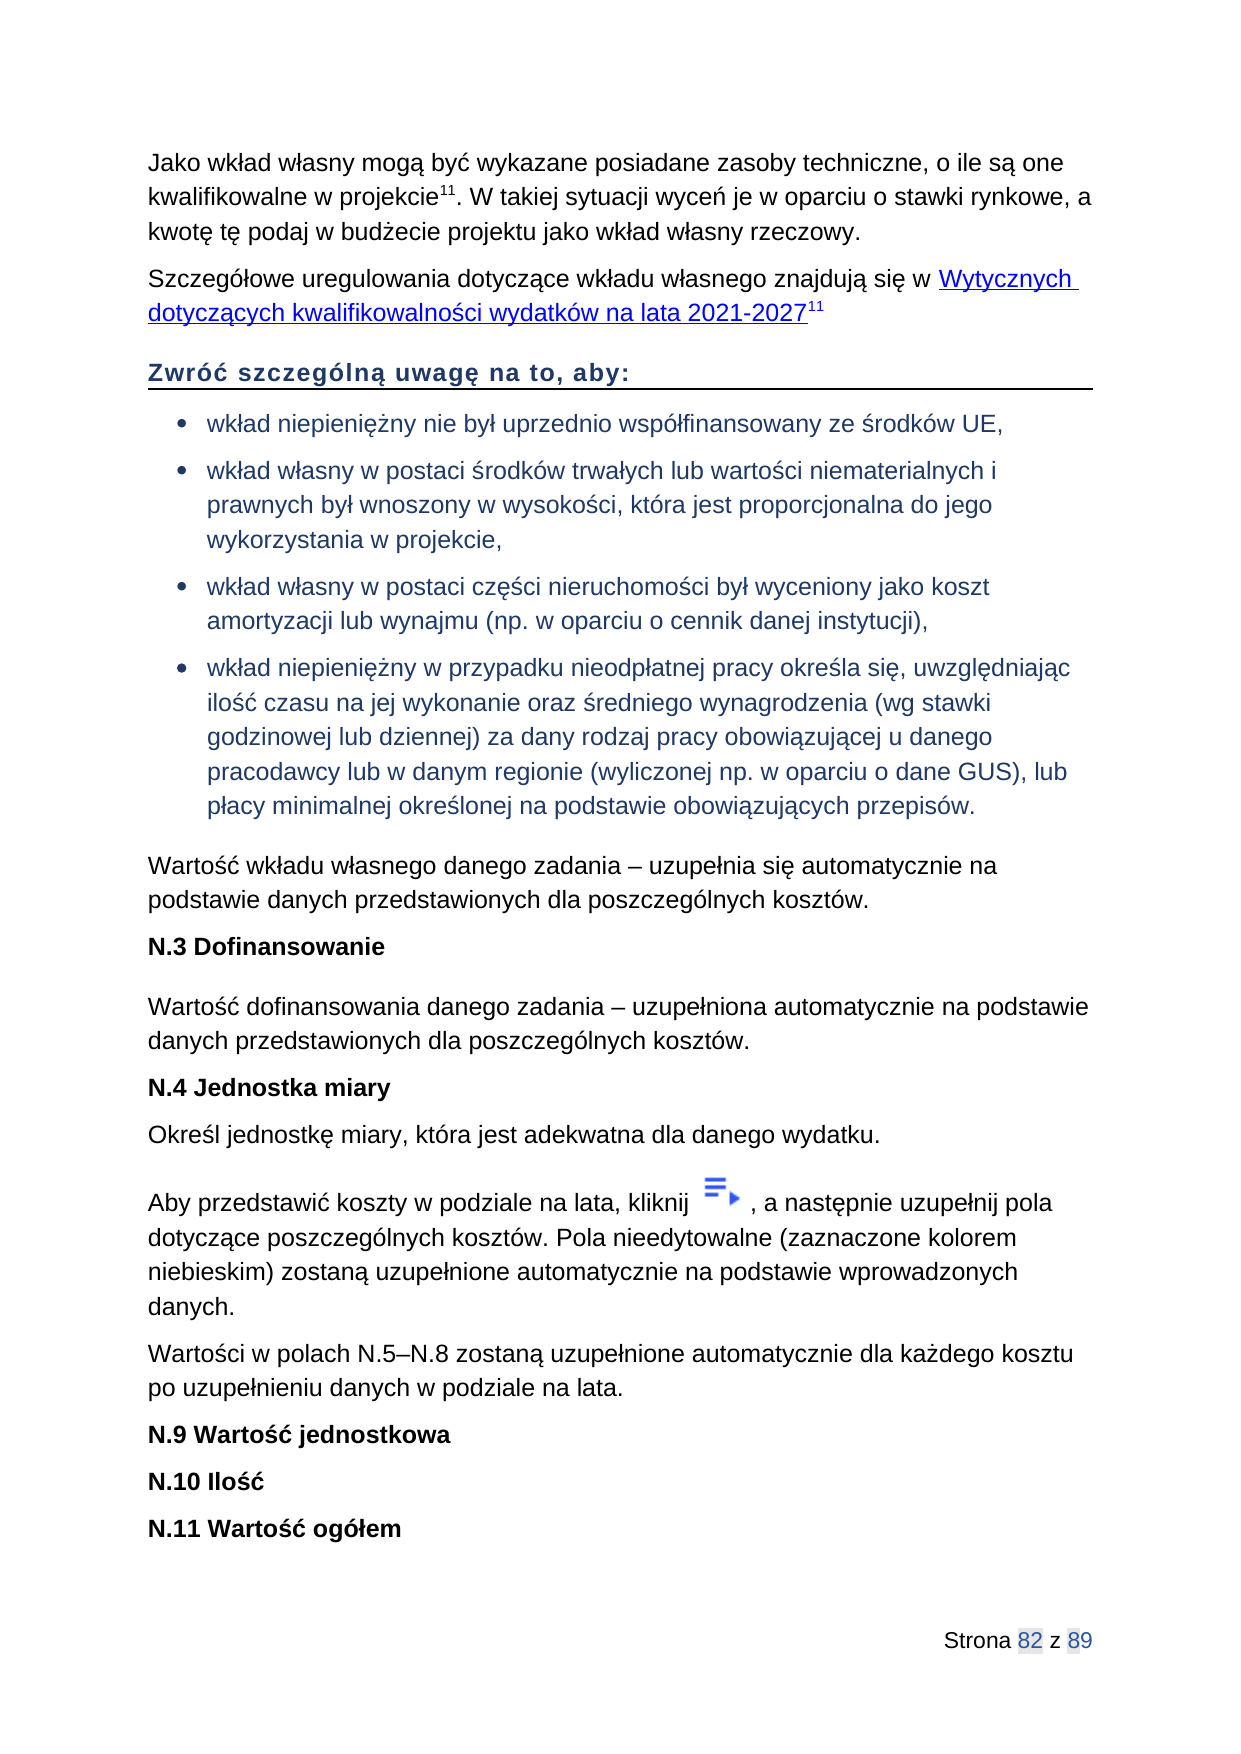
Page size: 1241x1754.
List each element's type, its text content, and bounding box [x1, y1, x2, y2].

text Jako wkład własny mogą być wykazane posiadane zasoby techniczne, o ile są one kwalifikowalne w projekcie11. W takiej sytuacji wyceń je w oparciu o stawki rynkowe, a kwotę tę podaj w budżecie projektu jako wkład własny rzeczowy. [148, 148, 1093, 245]
list wkład własny w postaci środków trwałych lub wartości niematerialnych i prawnych był wnoszony w wysokości, która jest proporcjonalna do jego wykorzystania w projekcie, [177, 456, 1093, 553]
text N.11 Wartość ogółem [148, 1514, 1093, 1543]
list wkład własny w postaci części nieruchomości był wyceniony jako koszt amortyzacji lub wynajmu (np. w oparciu o cennik danej instytucji), [177, 572, 1093, 635]
text Szczegółowe uregulowania dotyczące wkładu własnego znajdują się w Wytycznych dotyczących kwalifikowalności wydatków na lata 2021-202711 [148, 263, 1093, 327]
text N.3 Dofinansowanie [148, 932, 1093, 961]
list wkład niepieniężny nie był uprzednio współfinansowany ze środków UE, [177, 409, 1093, 437]
text N.4 Jednostka miary [148, 1073, 1093, 1102]
subtitle Zwróć szczególną uwagę na to, aby: [148, 357, 1093, 388]
list wkład niepieniężny w przypadku nieodpłatnej pracy określa się, uwzględniając ilość czasu na jej wykonanie oraz średniego wynagrodzenia (wg stawki godzinowej lub dziennej) za dany rodzaj pracy obowiązującej u danego pracodawcy lub w danym regionie (wyliczonej np. w oparciu o dane GUS), lub płacy minimalnej określonej na podstawie obowiązujących przepisów. [177, 653, 1093, 820]
text Wartość dofinansowania danego zadania – uzupełniona automatycznie na podstawie danych przedstawionych dla poszczególnych kosztów. [148, 992, 1093, 1055]
text N.9 Wartość jednostkowa [148, 1420, 1093, 1449]
text Aby przedstawić koszty w podziale na lata, kliknij , a następnie uzupełnij pola dotyczące poszczególnych kosztów. Pola nieedytowalne (zaznaczone kolorem niebieskim) zostaną uzupełnione automatycznie na podstawie wprowadzonych danych. [148, 1167, 1093, 1320]
text Wartości w polach N.5–N.8 zostaną uzupełnione automatycznie dla każdego kosztu po uzupełnieniu danych w podziale na lata. [148, 1338, 1093, 1402]
text Określ jednostkę miary, która jest adekwatna dla danego wydatku. [148, 1120, 1093, 1149]
picture [696, 1167, 749, 1212]
text Wartość wkładu własnego danego zadania – uzupełnia się automatycznie na podstawie danych przedstawionych dla poszczególnych kosztów. [148, 851, 1093, 914]
text N.10 Ilość [148, 1467, 1093, 1496]
